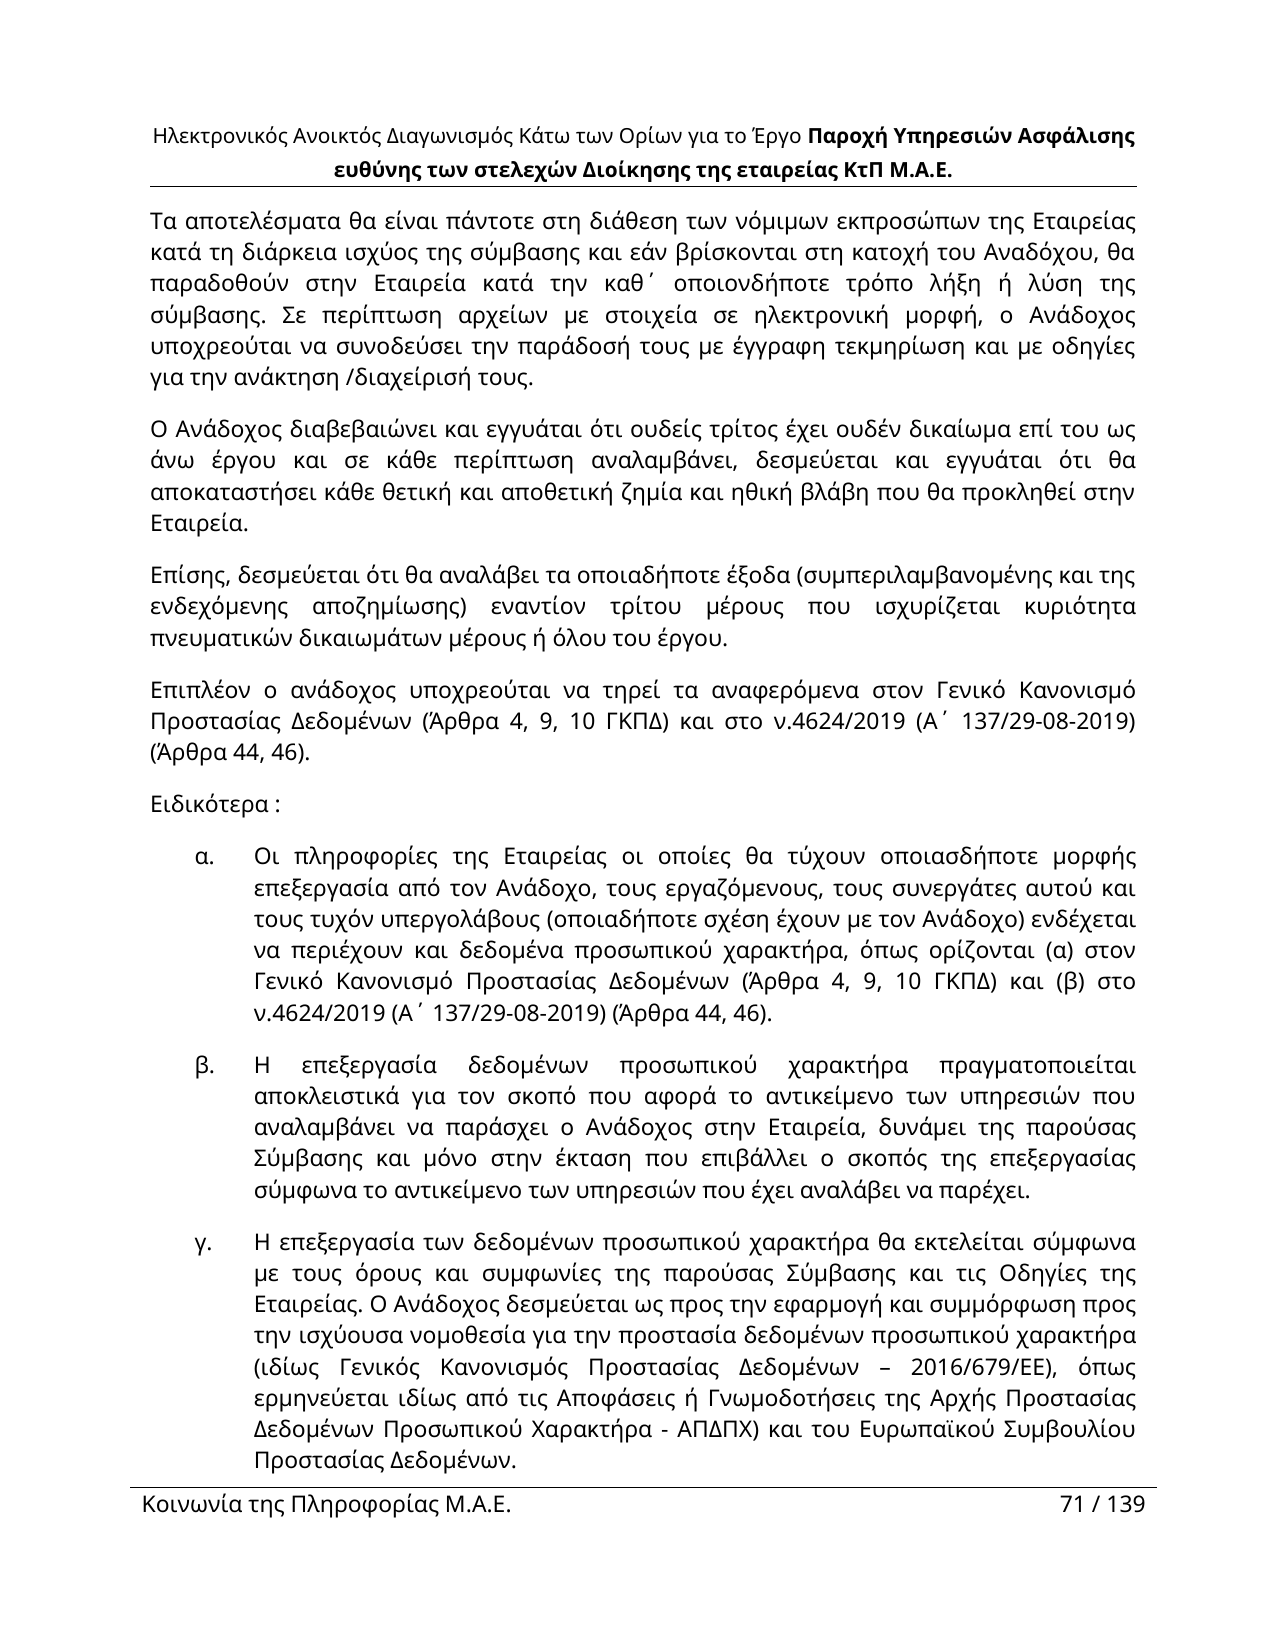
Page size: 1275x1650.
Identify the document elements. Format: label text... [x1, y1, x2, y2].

text β. Η επεξεργασία δεδομένων προσωπικού χαρακτήρα πραγματοποιείται αποκλειστικά για τον σκοπό που αφορά το αντικείμενο των υπηρεσιών που αναλαμβάνει να παράσχει ο Ανάδοχος στην Εταιρεία, δυνάμει της παρούσας Σύμβασης και μόνο στην έκταση που επιβάλλει ο σκοπός της επεξεργασίας σύμφωνα το αντικείμενο των υπηρεσιών που έχει αναλάβει να παρέχει. [194, 1049, 1137, 1205]
text Ο Ανάδοχος διαβεβαιώνει και εγγυάται ότι ουδείς τρίτος έχει ουδέν δικαίωμα επί του ως άνω έργου και σε κάθε περίπτωση αναλαμβάνει, δεσμεύεται και εγγυάται ότι θα αποκαταστήσει κάθε θετική και αποθετική ζημία και ηθική βλάβη που θα προκληθεί στην Εταιρεία. [150, 413, 1137, 538]
text γ. Η επεξεργασία των δεδομένων προσωπικού χαρακτήρα θα εκτελείται σύμφωνα με τους όρους και συμφωνίες της παρούσας Σύμβασης και τις Οδηγίες της Εταιρείας. Ο Ανάδοχος δεσμεύεται ως προς την εφαρμογή και συμμόρφωση προς την ισχύουσα νομοθεσία για την προστασία δεδομένων προσωπικού χαρακτήρα (ιδίως Γενικός Κανονισμός Προστασίας Δεδομένων – 2016/679/ΕΕ), όπως ερμηνεύεται ιδίως από τις Αποφάσεις ή Γνωμοδοτήσεις της Αρχής Προστασίας Δεδομένων Προσωπικού Χαρακτήρα - ΑΠΔΠΧ) και του Ευρωπαϊκού Συμβουλίου Προστασίας Δεδομένων. [194, 1226, 1137, 1476]
text Τα αποτελέσματα θα είναι πάντοτε στη διάθεση των νόμιμων εκπροσώπων της Εταιρείας κατά τη διάρκεια ισχύος της σύμβασης και εάν βρίσκονται στη κατοχή του Αναδόχου, θα παραδοθούν στην Εταιρεία κατά την καθ΄ οποιονδήποτε τρόπο λήξη ή λύση της σύμβασης. Σε περίπτωση αρχείων με στοιχεία σε ηλεκτρονική μορφή, ο Ανάδοχος υποχρεούται να συνοδεύσει την παράδοσή τους με έγγραφη τεκμηρίωση και με οδηγίες για την ανάκτηση /διαχείρισή τους. [150, 205, 1137, 392]
text Επιπλέον ο ανάδοχος υποχρεούται να τηρεί τα αναφερόμενα στον Γενικό Κανονισμό Προστασίας Δεδομένων (Άρθρα 4, 9, 10 ΓΚΠΔ) και στο ν.4624/2019 (Α΄ 137/29-08-2019) (Άρθρα 44, 46). [150, 674, 1137, 767]
text Επίσης, δεσμεύεται ότι θα αναλάβει τα οποιαδήποτε έξοδα (συμπεριλαμβανομένης και της ενδεχόμενης αποζημίωσης) εναντίον τρίτου μέρους που ισχυρίζεται κυριότητα πνευματικών δικαιωμάτων μέρους ή όλου του έργου. [150, 559, 1137, 653]
text α. Οι πληροφορίες της Εταιρείας οι οποίες θα τύχουν οποιασδήποτε μορφής επεξεργασία από τον Ανάδοχο, τους εργαζόμενους, τους συνεργάτες αυτού και τους τυχόν υπεργολάβους (οποιαδήποτε σχέση έχουν με τον Ανάδοχο) ενδέχεται να περιέχουν και δεδομένα προσωπικού χαρακτήρα, όπως ορίζονται (α) στον Γενικό Κανονισμό Προστασίας Δεδομένων (Άρθρα 4, 9, 10 ΓΚΠΔ) και (β) στο ν.4624/2019 (Α΄ 137/29-08-2019) (Άρθρα 44, 46). [194, 840, 1137, 1028]
text Ειδικότερα : [150, 788, 1137, 819]
